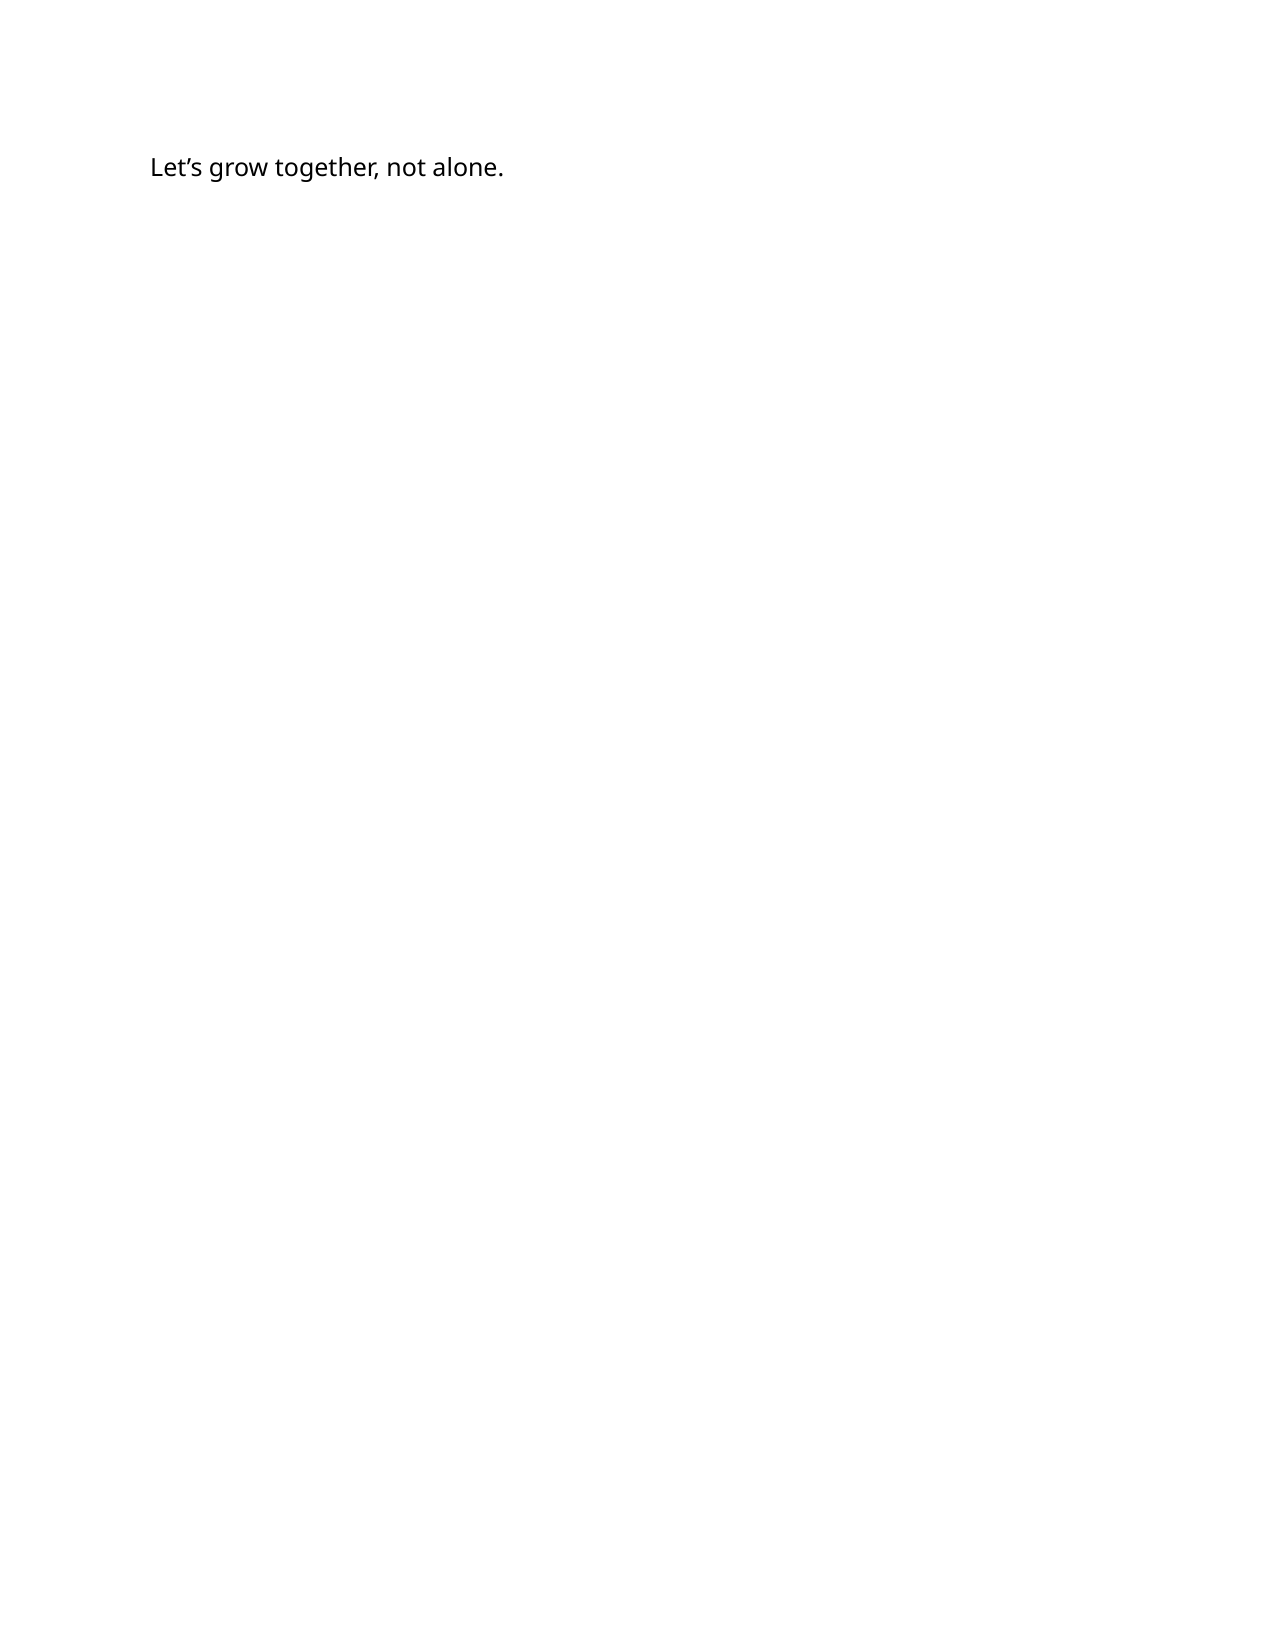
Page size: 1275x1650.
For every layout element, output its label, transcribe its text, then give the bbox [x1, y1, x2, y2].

text Let’s grow together, not alone. [150, 150, 1125, 184]
